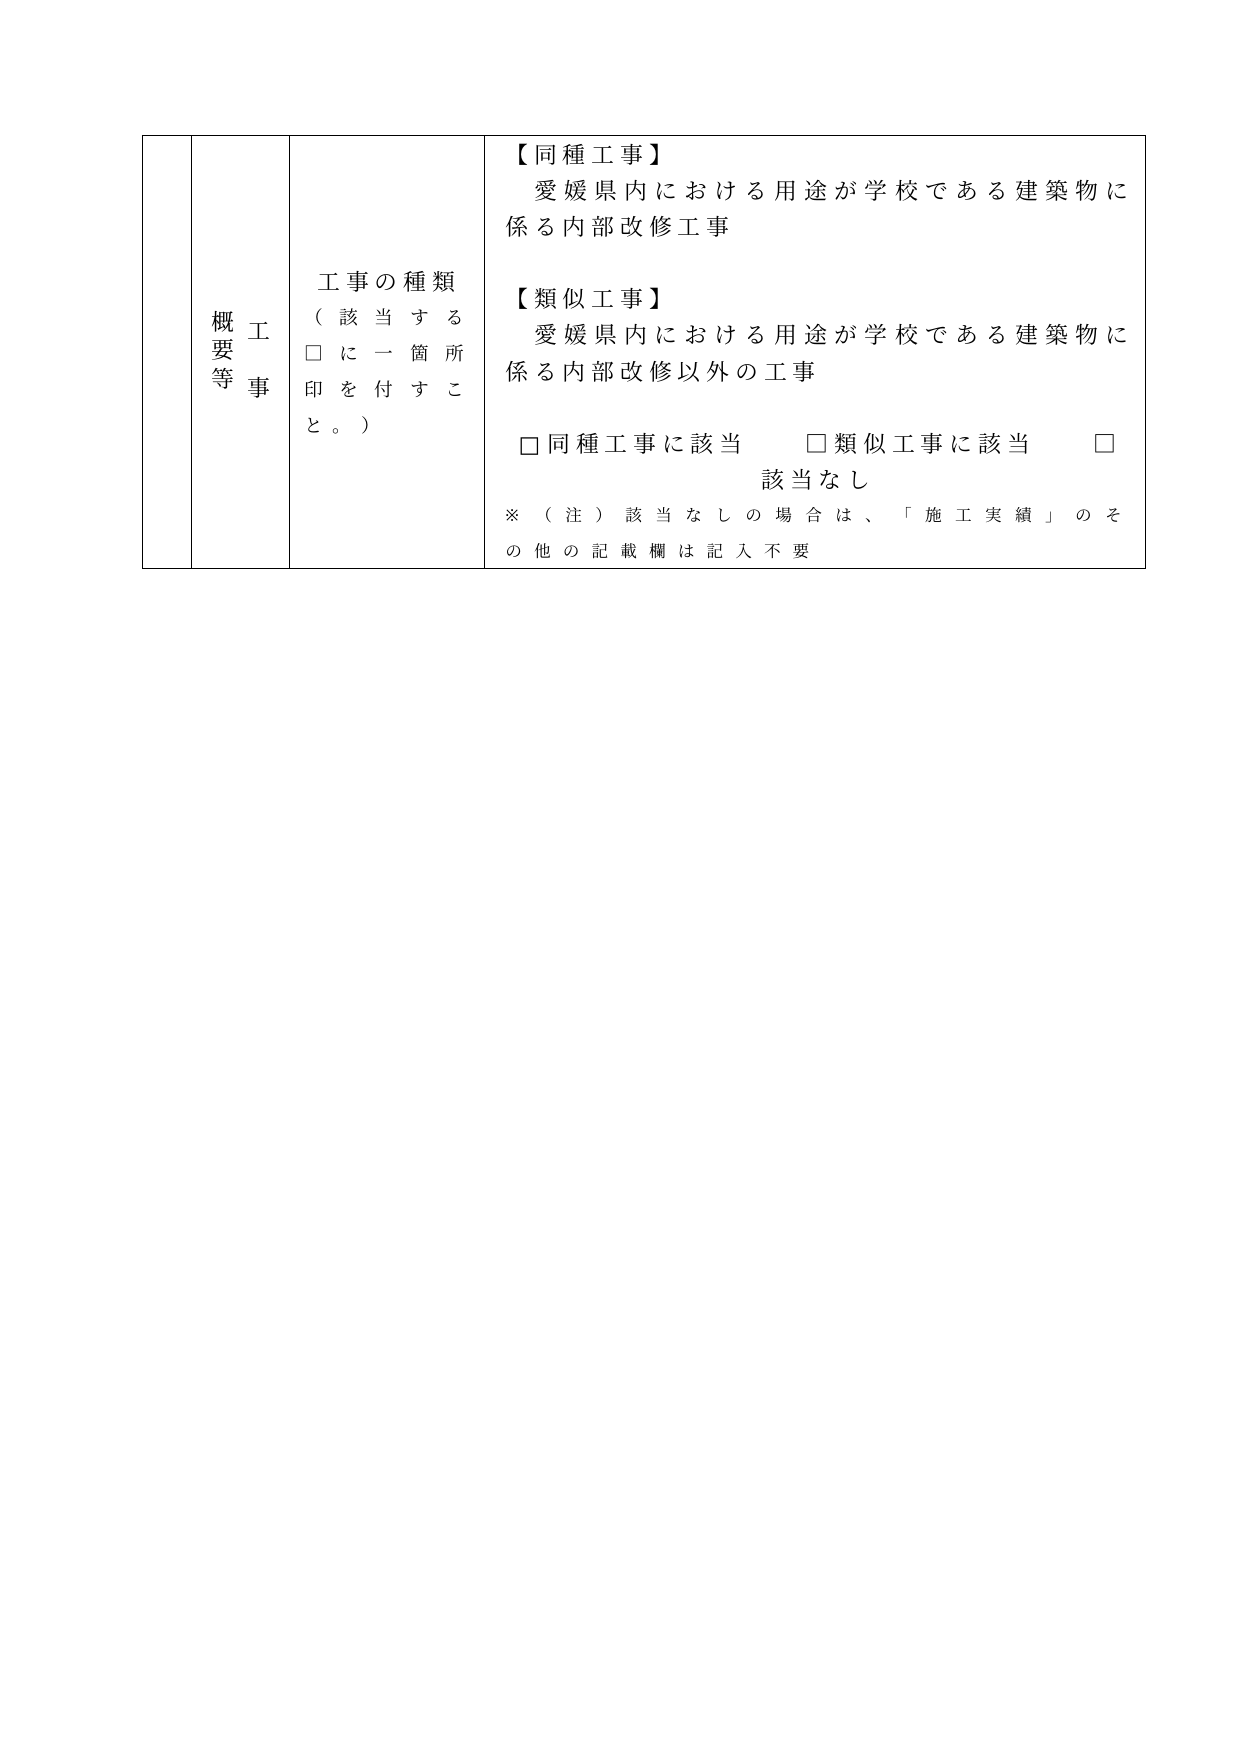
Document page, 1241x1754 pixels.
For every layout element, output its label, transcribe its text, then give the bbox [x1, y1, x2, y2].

table_cell 工事の種類 （該当する□に一箇所印を付すこと。） [290, 136, 484, 568]
table_cell 工 事 概要等 [192, 136, 289, 568]
table_cell 【同種工事】 愛媛県内における用途が学校である建築物に係る内部改修工事 【類似工事】 愛媛県内における用途が学校である建築物に係る内部改修以外の工事 □同種工事に該当 □類似工事に該当 □該当なし ※（注）該当なしの場合は、「施工実績」のその他の記載欄は記入不要 [485, 136, 1145, 568]
